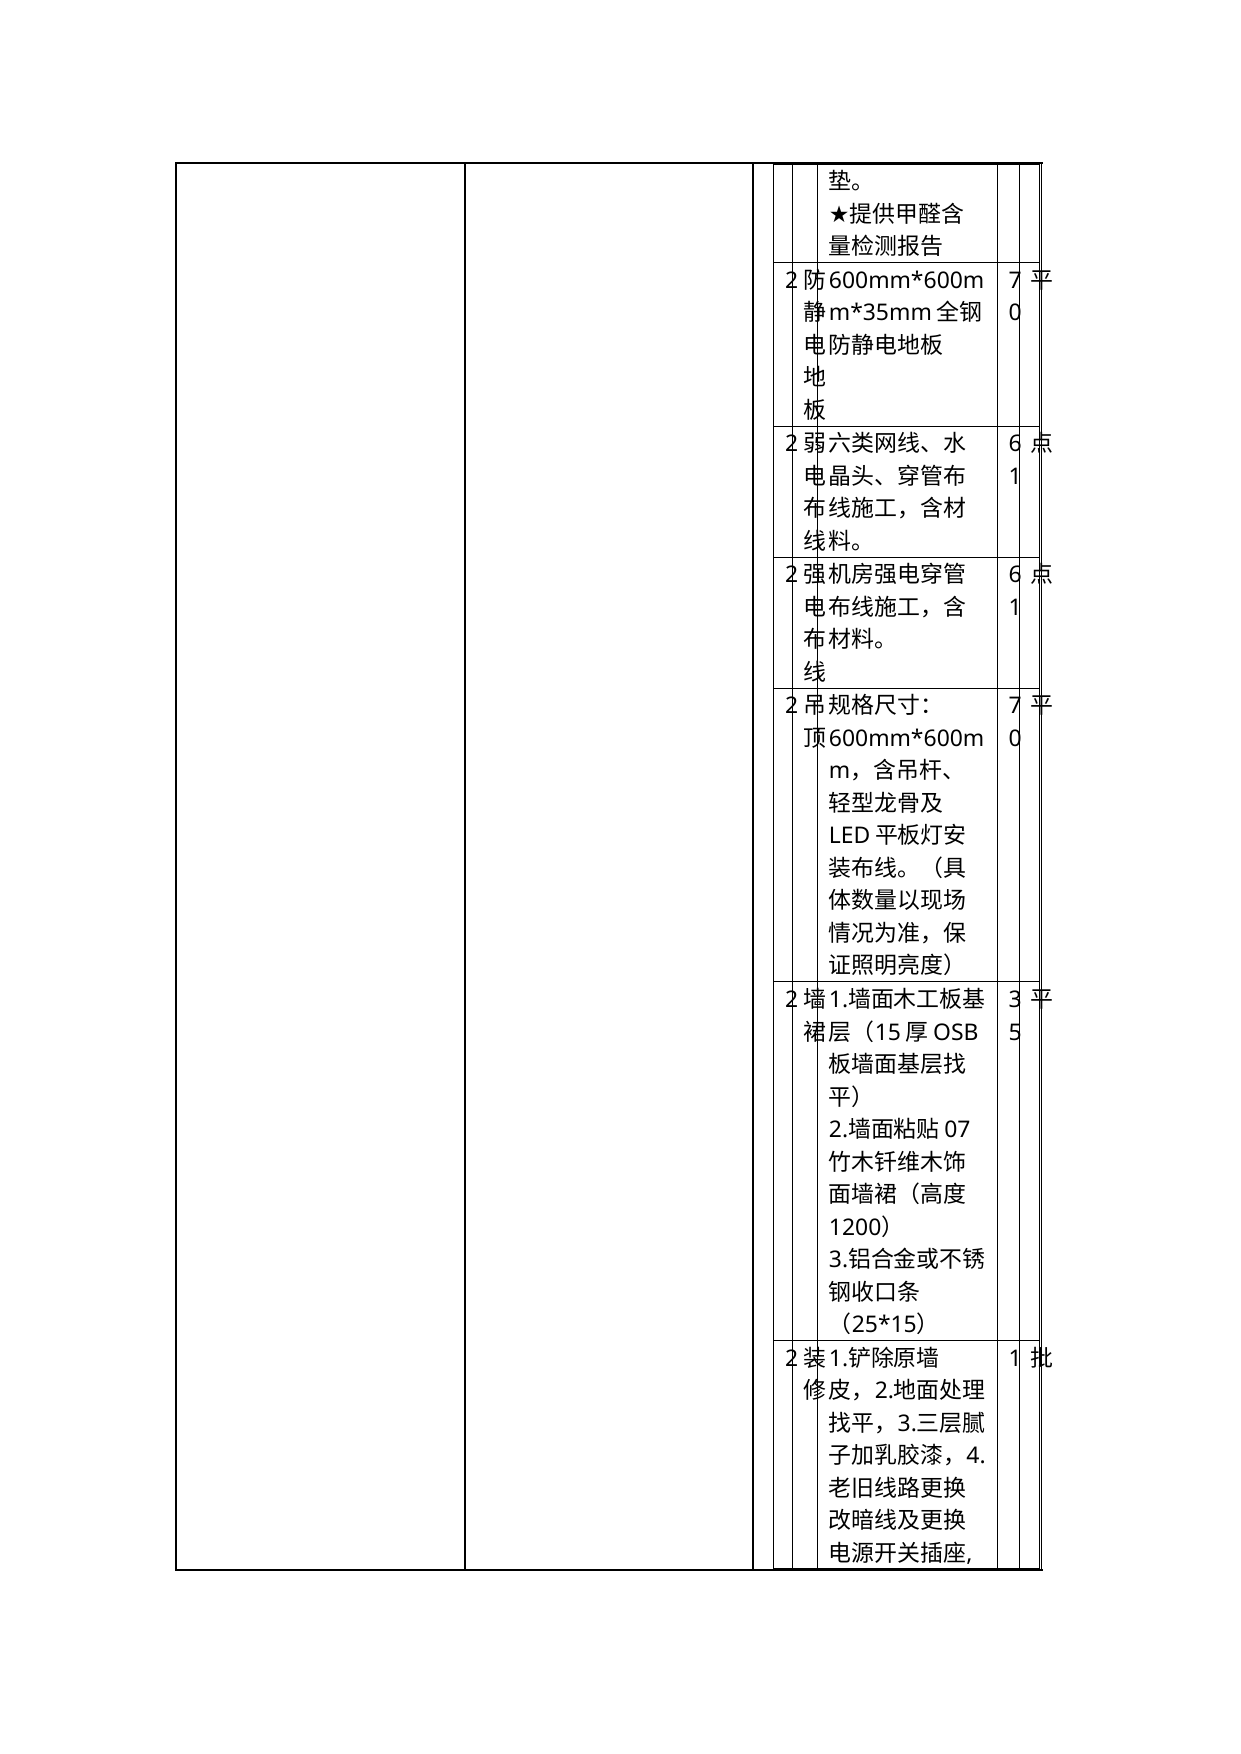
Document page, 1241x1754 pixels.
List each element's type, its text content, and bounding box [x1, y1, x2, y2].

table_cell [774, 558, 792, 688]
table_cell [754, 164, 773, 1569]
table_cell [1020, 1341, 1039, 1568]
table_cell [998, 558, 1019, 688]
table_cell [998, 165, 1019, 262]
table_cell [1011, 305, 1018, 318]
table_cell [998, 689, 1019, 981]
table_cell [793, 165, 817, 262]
table_cell ★ [466, 164, 752, 1569]
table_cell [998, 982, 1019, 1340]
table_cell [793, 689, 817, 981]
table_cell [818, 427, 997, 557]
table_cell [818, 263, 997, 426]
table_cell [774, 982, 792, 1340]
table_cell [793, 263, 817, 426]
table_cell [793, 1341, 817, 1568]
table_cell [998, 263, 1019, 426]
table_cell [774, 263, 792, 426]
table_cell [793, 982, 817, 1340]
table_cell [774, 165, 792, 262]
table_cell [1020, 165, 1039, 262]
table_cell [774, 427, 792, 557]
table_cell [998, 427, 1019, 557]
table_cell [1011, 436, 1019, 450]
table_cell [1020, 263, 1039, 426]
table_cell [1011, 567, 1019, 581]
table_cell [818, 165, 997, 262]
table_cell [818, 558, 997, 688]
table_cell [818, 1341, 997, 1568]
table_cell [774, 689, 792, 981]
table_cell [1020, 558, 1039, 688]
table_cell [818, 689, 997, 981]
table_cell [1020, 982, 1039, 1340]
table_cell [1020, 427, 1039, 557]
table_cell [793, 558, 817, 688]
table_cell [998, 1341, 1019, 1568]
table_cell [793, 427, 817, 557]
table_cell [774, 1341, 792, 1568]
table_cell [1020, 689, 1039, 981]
table_cell 1 [177, 164, 464, 1569]
